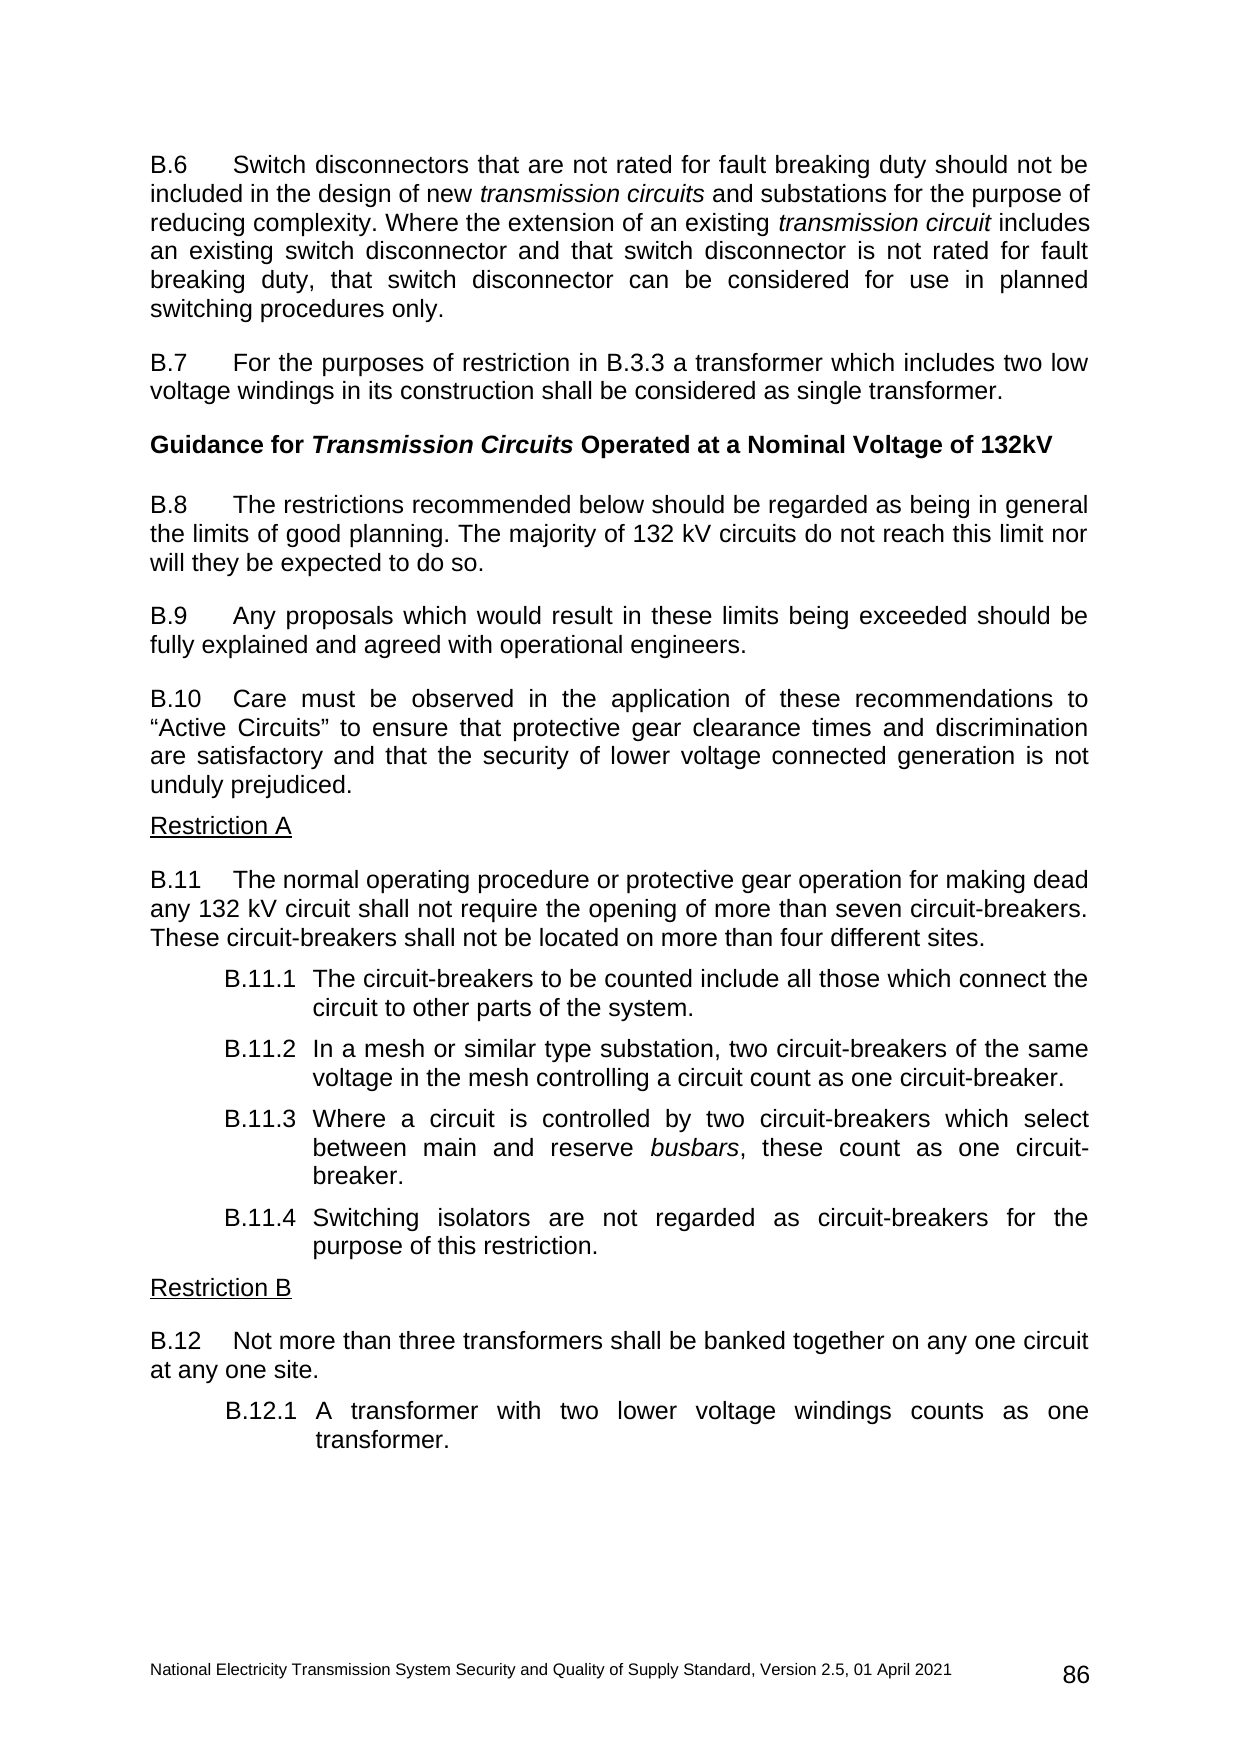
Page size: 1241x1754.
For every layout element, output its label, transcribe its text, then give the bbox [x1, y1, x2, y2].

list B.10 Care must be observed in the application of these recommendations to “Active Circuits” to ensure that protective gear clearance times and discrimination are satisfactory and that the security of lower voltage connected generation is not unduly prejudiced. [150, 684, 1090, 799]
list B.12 Not more than three transformers shall be banked together on any one circuit at any one site. [150, 1326, 1090, 1384]
subtitle Restriction B [150, 1272, 1090, 1301]
list B.6 Switch disconnectors that are not rated for fault breaking duty should not be included in the design of new transmission circuits and substations for the purpose of reducing complexity. Where the extension of an existing transmission circuit includes an existing switch disconnector and that switch disconnector is not rated for fault breaking duty, that switch disconnector can be considered for use in planned switching procedures only. [150, 150, 1090, 322]
list B.11.4 Switching isolators are not regarded as circuit-breakers for the purpose of this restriction. [224, 1202, 1090, 1260]
subtitle Restriction A [150, 811, 1090, 840]
list B.11.3 Where a circuit is controlled by two circuit-breakers which select between main and reserve busbars, these count as one circuit-breaker. [224, 1104, 1090, 1190]
list B.11.2 In a mesh or similar type substation, two circuit-breakers of the same voltage in the mesh controlling a circuit count as one circuit-breaker. [224, 1034, 1090, 1091]
subtitle Guidance for Transmission Circuits Operated at a Nominal Voltage of 132kV [150, 430, 1090, 459]
list B.11.1 The circuit-breakers to be counted include all those which connect the circuit to other parts of the system. [224, 964, 1090, 1021]
list B.7 For the purposes of restriction in B.3.3 a transformer which includes two low voltage windings in its construction shall be considered as single transformer. [150, 347, 1090, 405]
list B.8 The restrictions recommended below should be regarded as being in general the limits of good planning. The majority of 132 kV circuits do not reach this limit nor will they be expected to do so. [150, 490, 1090, 576]
list B.12.1 A transformer with two lower voltage windings counts as one transformer. [225, 1396, 1090, 1454]
list B.9 Any proposals which would result in these limits being exceeded should be fully explained and agreed with operational engineers. [150, 601, 1090, 659]
list B.11 The normal operating procedure or protective gear operation for making dead any 132 kV circuit shall not require the opening of more than seven circuit-breakers. These circuit-breakers shall not be located on more than four different sites. [150, 865, 1090, 951]
